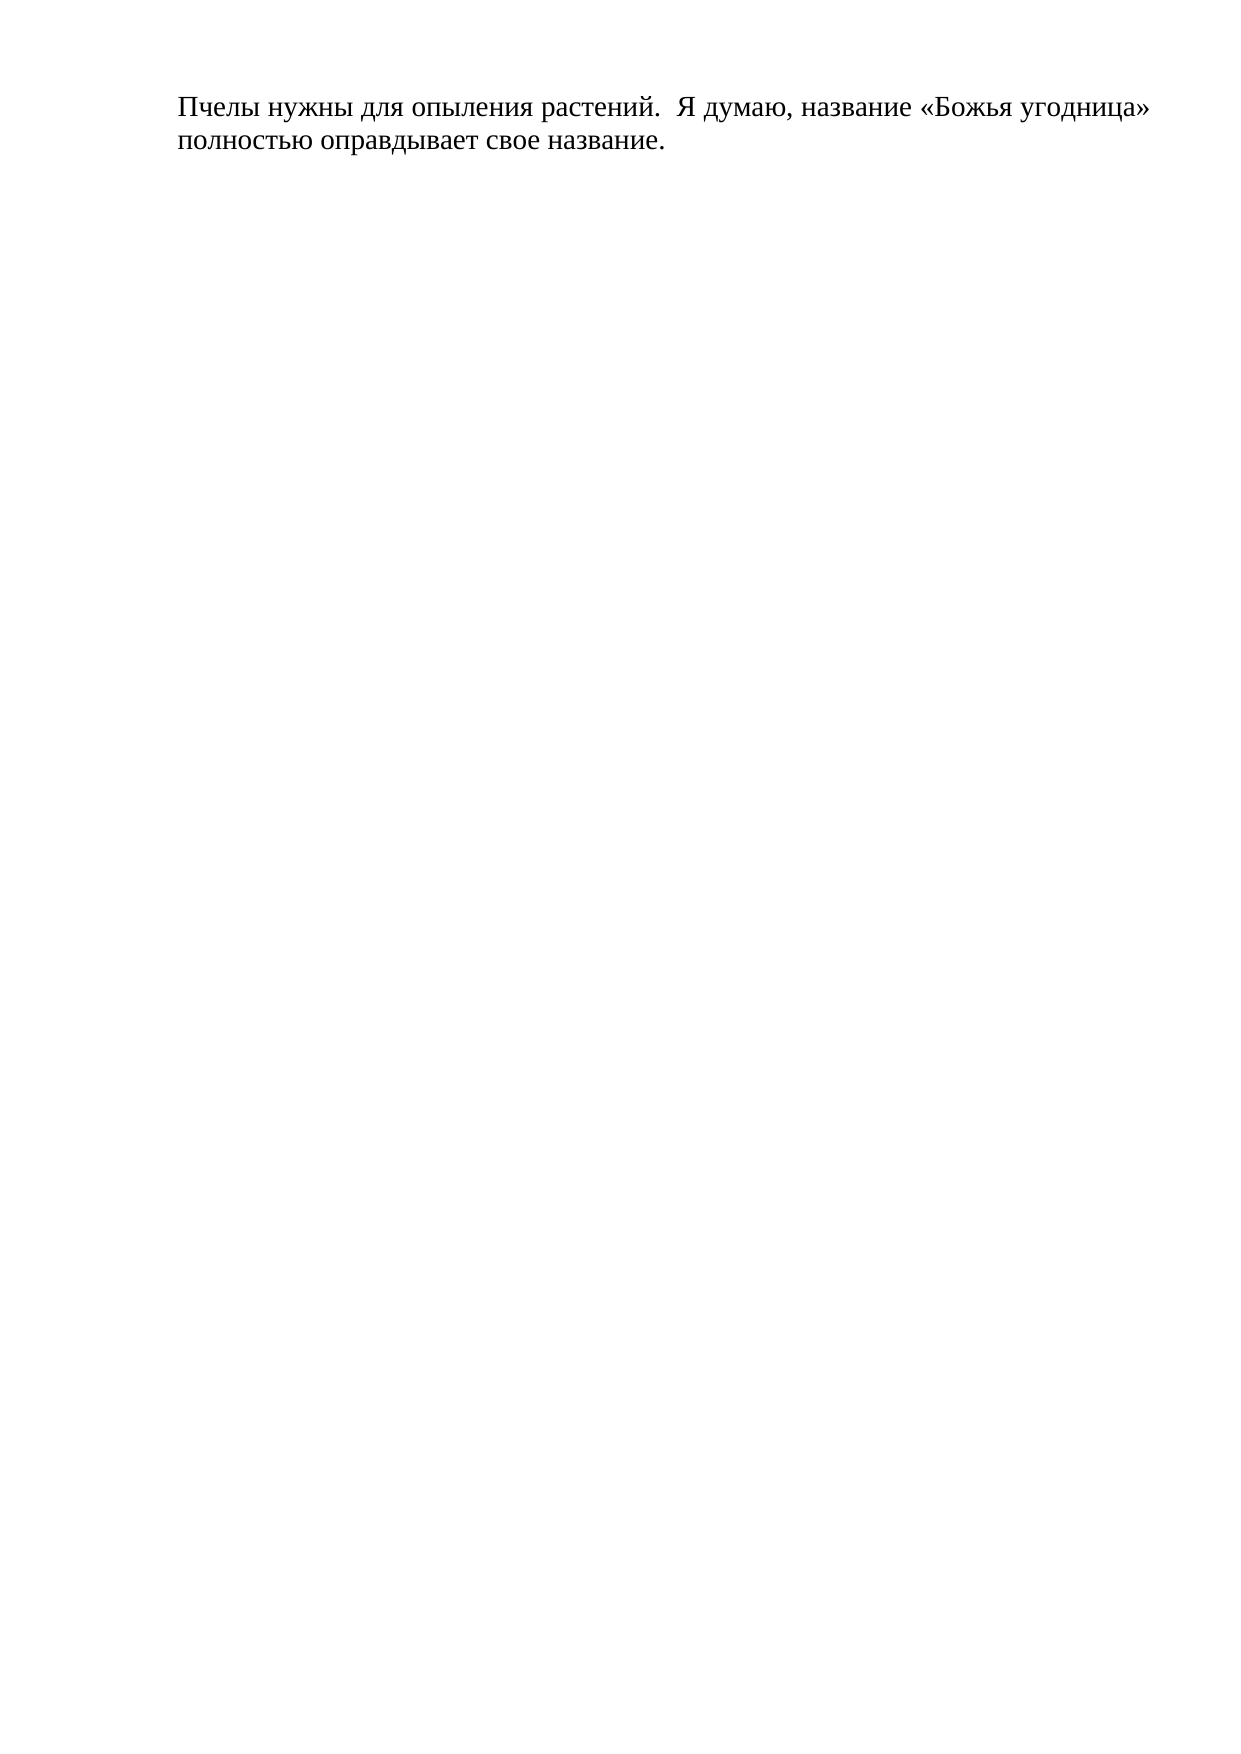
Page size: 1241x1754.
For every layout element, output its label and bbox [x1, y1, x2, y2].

text [177, 89, 1152, 156]
